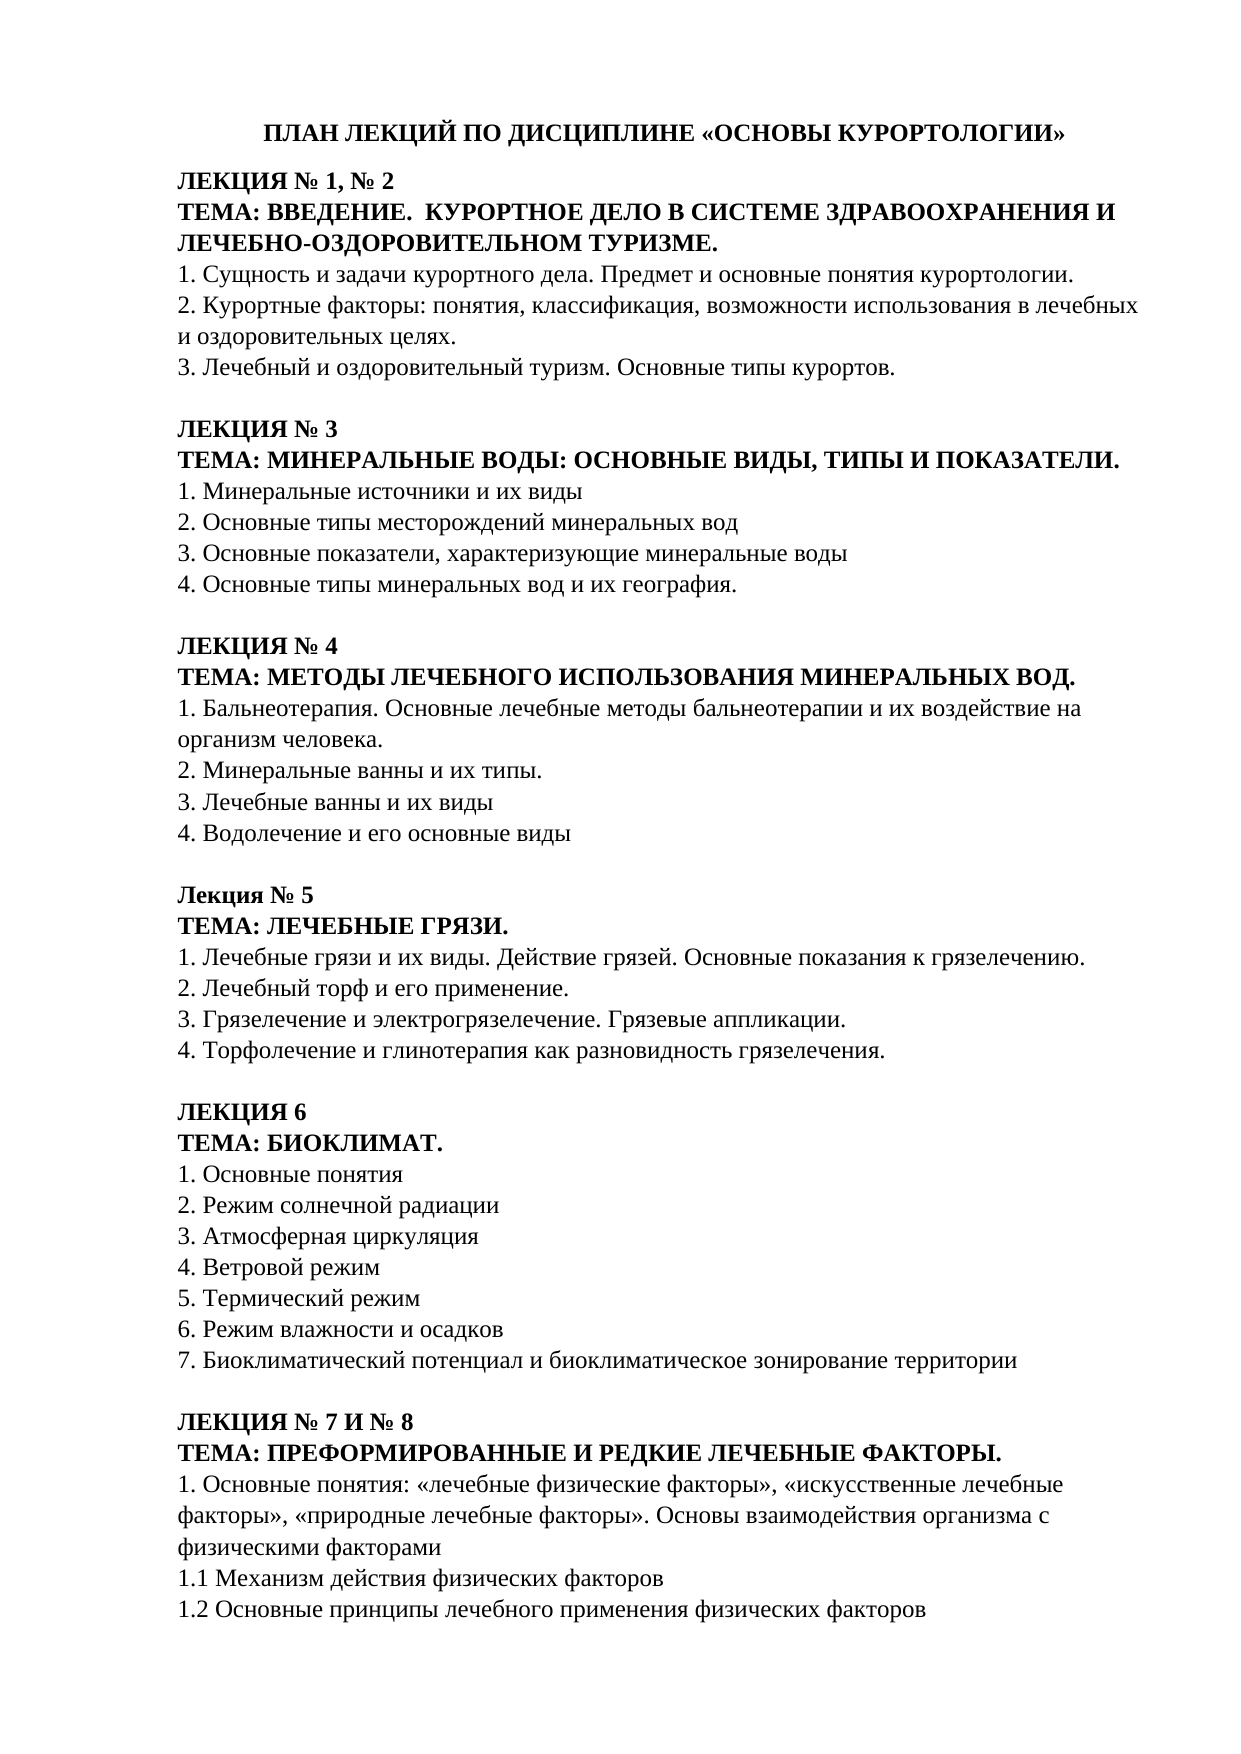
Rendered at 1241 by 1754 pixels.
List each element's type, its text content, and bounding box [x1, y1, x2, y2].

text 4. Ветровой режим [177, 1252, 1152, 1281]
text 4. Торфолечение и глинотерапия как разновидность грязелечения. [177, 1035, 1152, 1064]
text 3. Основные показатели, характеризующие минеральные воды [177, 538, 1152, 567]
text ТЕМА: ПРЕФОРМИРОВАННЫЕ И РЕДКИЕ ЛЕЧЕБНЫЕ ФАКТОРЫ. [177, 1438, 1152, 1467]
text ТЕМА: БИОКЛИМАТ. [177, 1128, 1152, 1157]
text 7. Биоклиматический потенциал и биоклиматическое зонирование территории [177, 1345, 1152, 1374]
text ЛЕКЦИЯ № 3 [177, 414, 1152, 443]
text 1. Бальнеотерапия. Основные лечебные методы бальнеотерапии и их воздействие на организм человека. [177, 693, 1152, 753]
text 4. Основные типы минеральных вод и их география. [177, 569, 1152, 598]
text 1. Минеральные источники и их виды [177, 476, 1152, 505]
text Лекция № 5 [177, 880, 1152, 908]
text 3. Лечебный и оздоровительный туризм. Основные типы курортов. [177, 352, 1152, 381]
text ЛЕКЦИЯ № 4 [177, 631, 1152, 660]
text 5. Термический режим [177, 1283, 1152, 1312]
text ТЕМА: МЕТОДЫ ЛЕЧЕБНОГО ИСПОЛЬЗОВАНИЯ МИНЕРАЛЬНЫХ ВОД. [177, 662, 1152, 691]
text ТЕМА: МИНЕРАЛЬНЫЕ ВОДЫ: ОСНОВНЫЕ ВИДЫ, ТИПЫ И ПОКАЗАТЕЛИ. [177, 445, 1152, 474]
text 2. Основные типы месторождений минеральных вод [177, 507, 1152, 536]
text ТЕМА: ЛЕЧЕБНЫЕ ГРЯЗИ. [177, 911, 1152, 939]
text 1. Лечебные грязи и их виды. Действие грязей. Основные показания к грязелечению. [177, 942, 1152, 971]
text 6. Режим влажности и осадков [177, 1314, 1152, 1343]
text 3. Грязелечение и электрогрязелечение. Грязевые аппликации. [177, 1004, 1152, 1033]
text 1. Основные понятия [177, 1159, 1152, 1188]
text 2. Курортные факторы: понятия, классификация, возможности использования в лечебных и оздоровительных целях. [177, 290, 1152, 350]
text 1.1 Механизм действия физических факторов [177, 1563, 1152, 1591]
text 2. Минеральные ванны и их типы. [177, 756, 1152, 784]
text 3. Лечебные ванны и их виды [177, 787, 1152, 815]
text 1.2 Основные принципы лечебного применения физических факторов [177, 1594, 1152, 1622]
text ПЛАН ЛЕКЦИЙ ПО ДИСЦИПЛИНЕ «ОСНОВЫ КУРОРТОЛОГИИ» [177, 118, 1152, 147]
text ЛЕКЦИЯ № 7 И № 8 [177, 1407, 1152, 1436]
text 1. Основные понятия: «лечебные физические факторы», «искусственные лечебные факторы», «природные лечебные факторы». Основы взаимодействия организма с физическими факторами [177, 1469, 1152, 1560]
text ЛЕКЦИЯ 6 [177, 1097, 1152, 1126]
text 2. Режим солнечной радиации [177, 1190, 1152, 1219]
text ЛЕКЦИЯ № 1, № 2 [177, 166, 1152, 194]
text 4. Водолечение и его основные виды [177, 818, 1152, 846]
text 2. Лечебный торф и его применение. [177, 973, 1152, 1002]
text 3. Атмосферная циркуляция [177, 1221, 1152, 1250]
text ТЕМА: ВВЕДЕНИЕ. КУРОРТНОЕ ДЕЛО В СИСТЕМЕ ЗДРАВООХРАНЕНИЯ И ЛЕЧЕБНО-ОЗДОРОВИТЕЛЬНОМ ТУРИЗМЕ. [177, 197, 1152, 257]
text 1. Сущность и задачи курортного дела. Предмет и основные понятия курортологии. [177, 259, 1152, 288]
